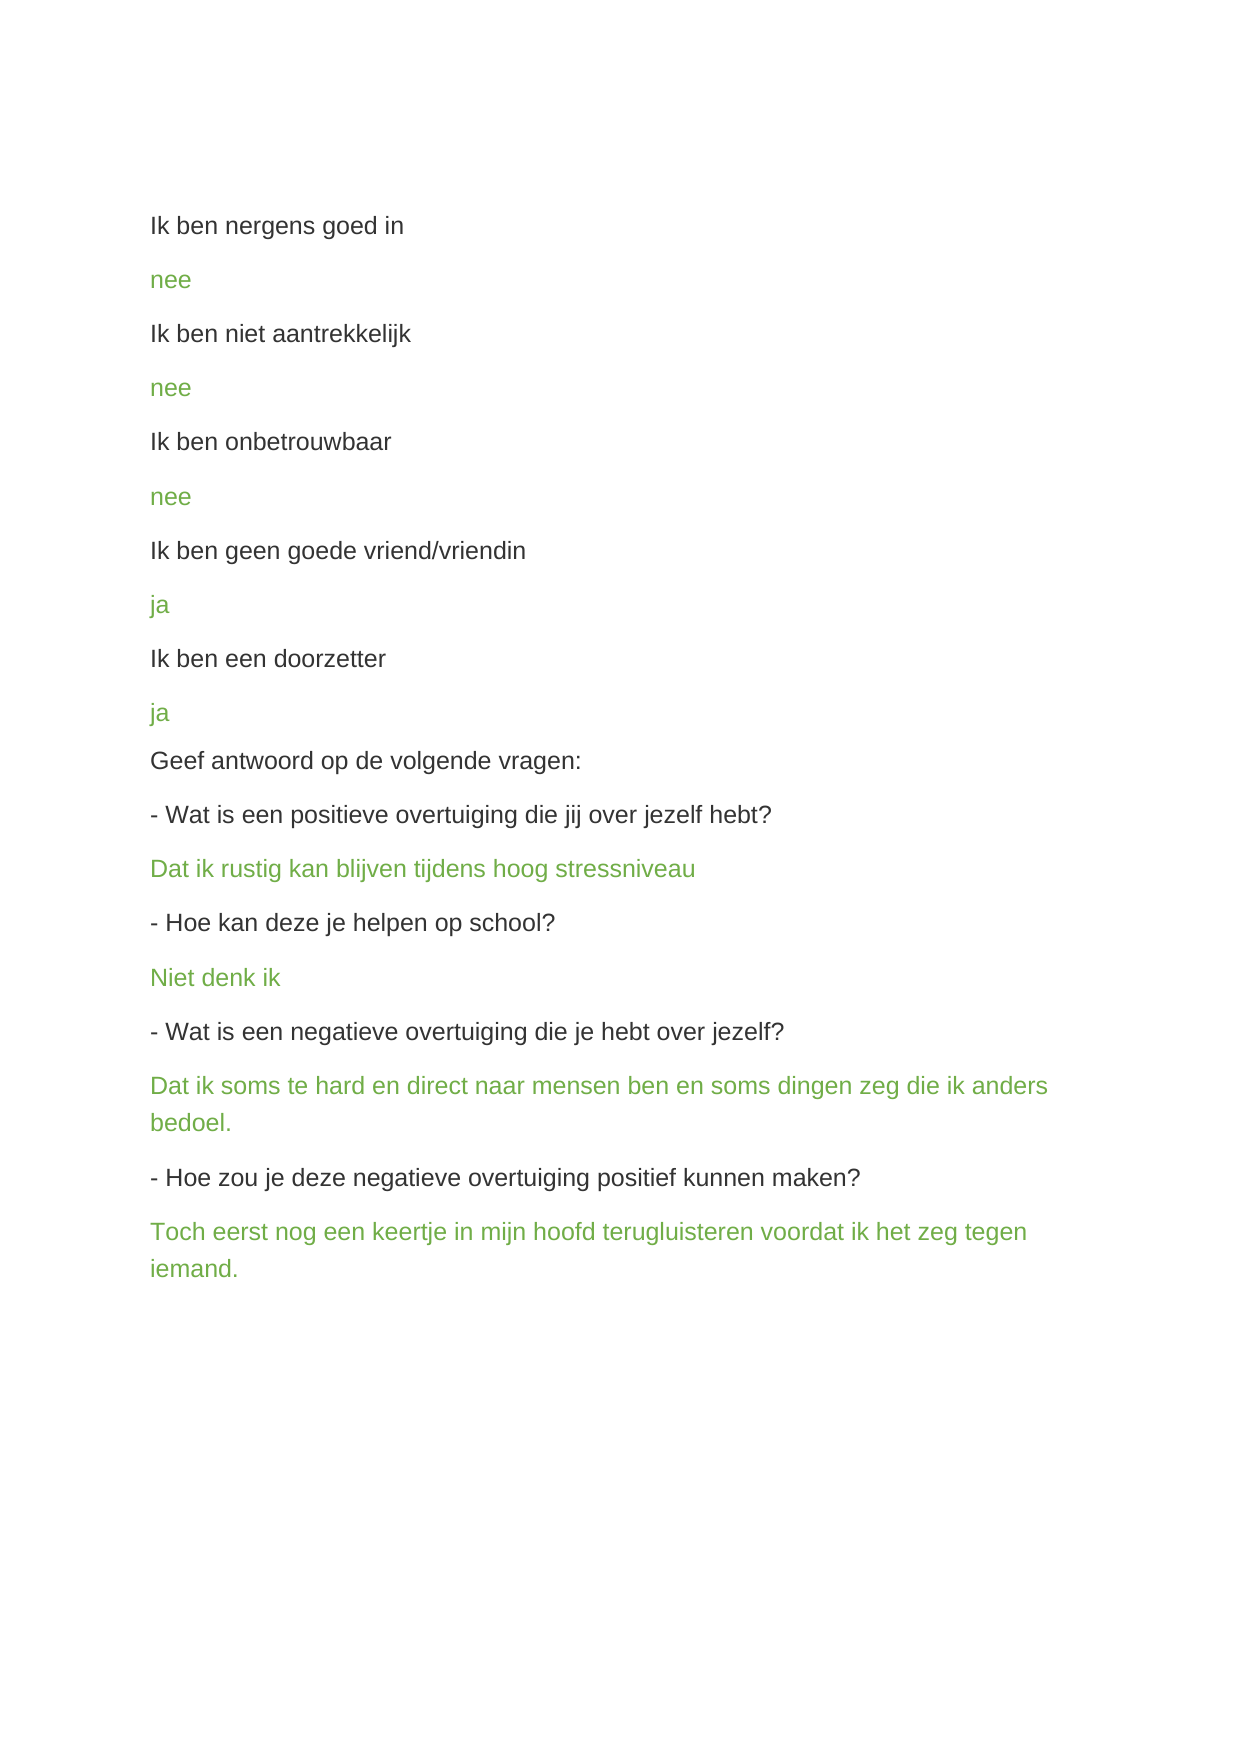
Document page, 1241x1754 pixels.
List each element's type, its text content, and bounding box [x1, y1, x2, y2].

text Ik ben onbetrouwbaar [150, 421, 1090, 458]
text nee [150, 475, 1090, 512]
text Dat ik rustig kan blijven tijdens hoog stressniveau [150, 848, 1090, 885]
text Geef antwoord op de volgende vragen: [150, 746, 1090, 774]
text nee [150, 367, 1090, 404]
text - Hoe zou je deze negatieve overtuiging positief kunnen maken? [150, 1156, 1090, 1193]
text Niet denk ik [150, 956, 1090, 993]
text Ik ben nergens goed in [150, 204, 1090, 242]
text Ik ben niet aantrekkelijk [150, 312, 1090, 350]
text - Wat is een positieve overtuiging die jij over jezelf hebt? [150, 793, 1090, 831]
text - Hoe kan deze je helpen op school? [150, 902, 1090, 939]
text Dat ik soms te hard en direct naar mensen ben en soms dingen zeg die ik anders bedoel. [150, 1064, 1090, 1139]
text - Wat is een negatieve overtuiging die je hebt over jezelf? [150, 1010, 1090, 1048]
text Toch eerst nog een keertje in mijn hoofd terugluisteren voordat ik het zeg tegen iemand. [150, 1210, 1090, 1285]
text Ik ben een doorzetter [150, 637, 1090, 675]
text Ik ben geen goede vriend/vriendin [150, 529, 1090, 567]
text ja [150, 583, 1090, 621]
text nee [150, 258, 1090, 296]
text ja [150, 692, 1090, 729]
